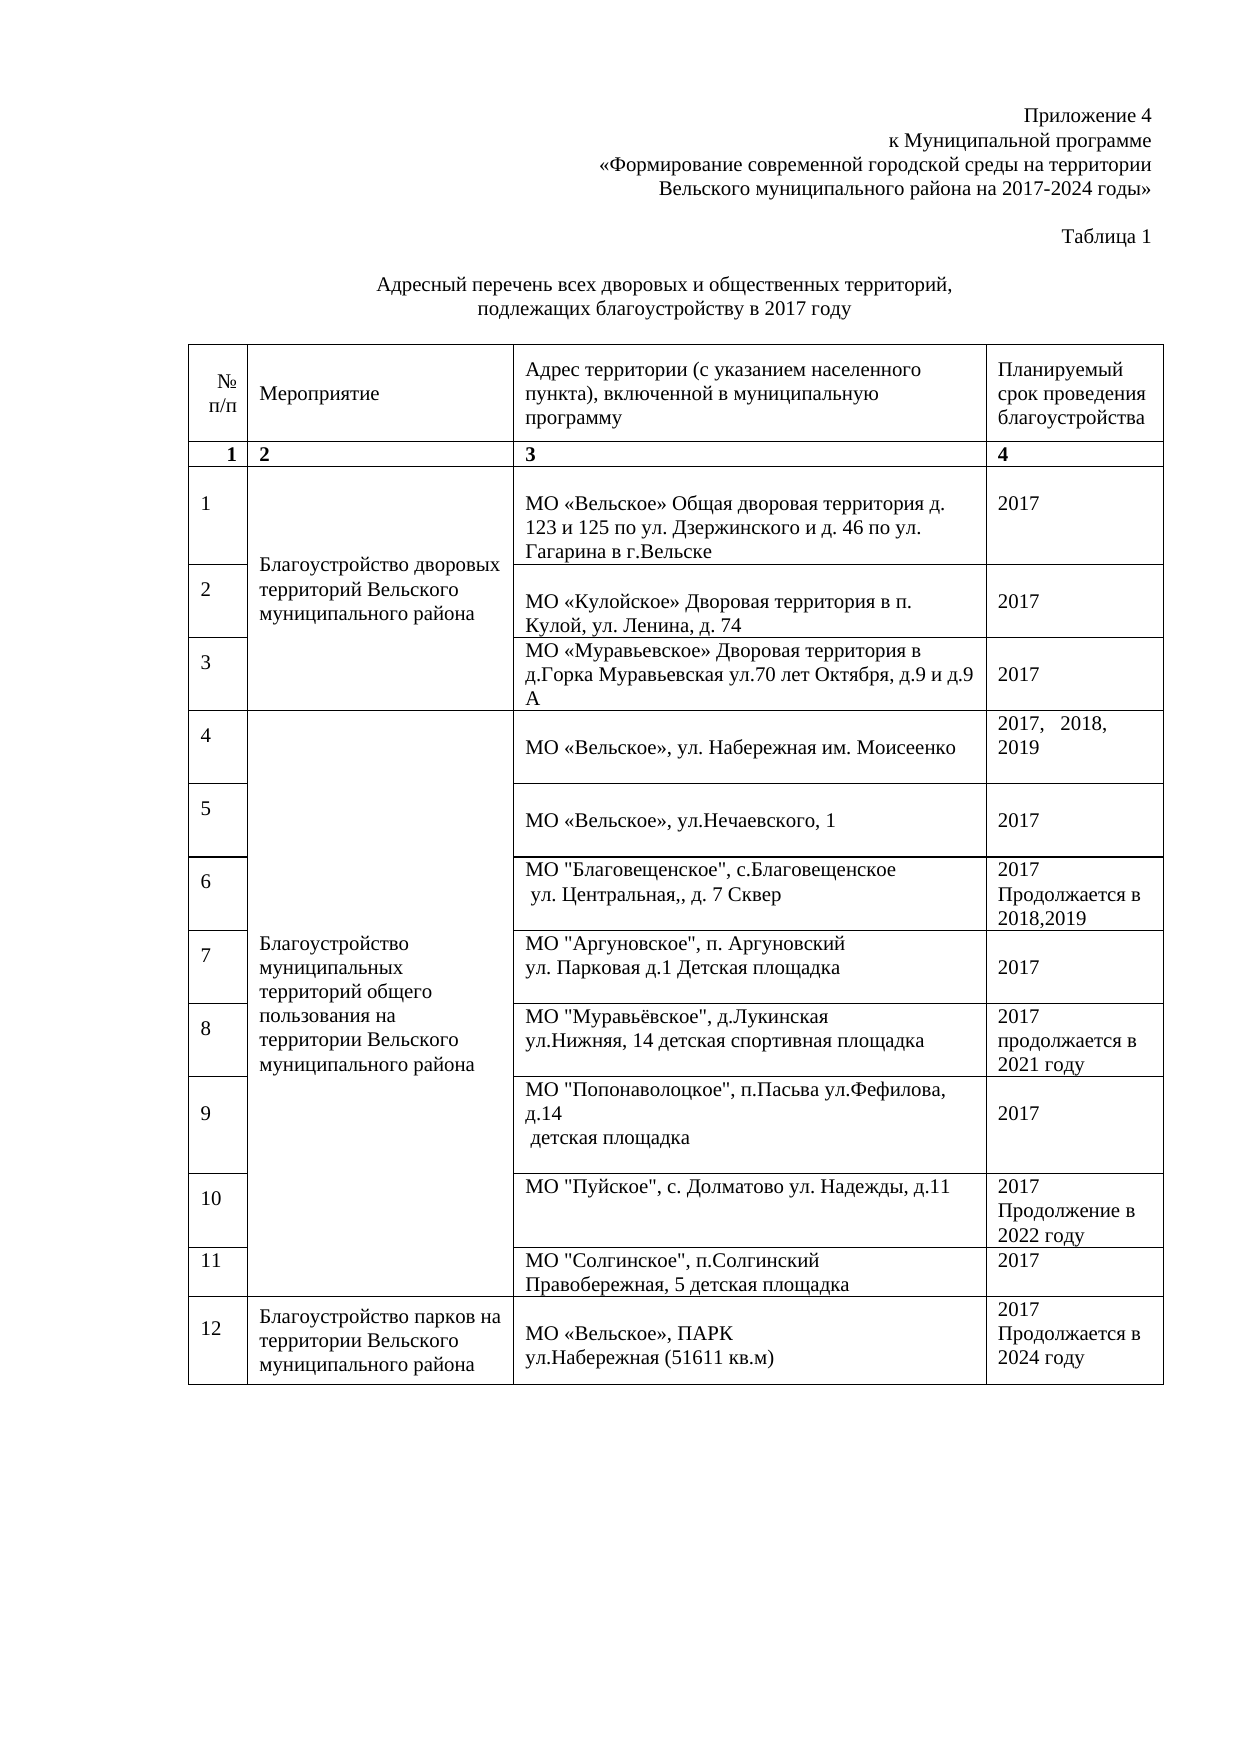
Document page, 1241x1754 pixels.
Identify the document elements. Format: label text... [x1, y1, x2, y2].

table_header Планируемый срок проведения благоустройства [987, 345, 1163, 441]
table_cell 2017 [987, 1077, 1163, 1173]
table_cell МО "Благовещенское", с.Благовещенское ул. Центральная,, д. 7 Сквер [514, 858, 986, 929]
table_cell МО "Муравьёвское", д.Лукинская ул.Нижняя, 14 детская спортивная площадка [514, 1004, 986, 1076]
table_cell МО «Вельское» Общая дворовая территория д. 123 и 125 по ул. Дзержинского и д. 46 по ул. Гагарина в г.Вельске [514, 467, 986, 563]
table_cell 2017 [987, 931, 1163, 1003]
table_cell МО "Солгинское", п.Солгинский Правобережная, 5 детская площадка [514, 1248, 986, 1296]
table_cell [189, 565, 247, 637]
text Адресный перечень всех дворовых и общественных территорий, [177, 272, 1152, 296]
table_header Адрес территории (с указанием населенного пункта), включенной в муниципальную программу [514, 345, 986, 441]
table_cell 2017 Продолжение в 2022 году [987, 1174, 1163, 1247]
table_cell 2017 [987, 467, 1163, 563]
table_cell Благоустройство муниципальных территорий общего пользования на территории Вельского муниципального района [248, 711, 513, 1296]
table_header № п/п [189, 345, 247, 441]
table_cell [189, 711, 247, 783]
text «Формирование современной городской среды на территории [177, 152, 1152, 176]
table_cell [189, 638, 247, 710]
table_cell МО «Вельское», ПАРК ул.Набережная (51611 кв.м) [514, 1297, 986, 1384]
table_cell МО «Вельское», ул. Набережная им. Моисеенко [514, 711, 986, 783]
table_cell Благоустройство парков на территории Вельского муниципального района [248, 1297, 513, 1384]
table_cell 2017 [987, 638, 1163, 710]
table_cell [189, 858, 247, 929]
table_cell [189, 784, 247, 856]
table_cell МО "Попонаволоцкое", п.Пасьва ул.Фефилова, д.14 детская площадка [514, 1077, 986, 1173]
table_cell МО «Муравьевское» Дворовая территория в д.Горка Муравьевская ул.70 лет Октября, д.9 и д.9 А [514, 638, 986, 710]
table_cell 3 [514, 442, 986, 466]
table_cell Благоустройство дворовых территорий Вельского муниципального района [248, 467, 513, 710]
table_header Мероприятие [248, 345, 513, 441]
table_cell 2017 [987, 1248, 1163, 1296]
table_cell 2017, 2018, 2019 [987, 711, 1163, 783]
table_cell [189, 467, 247, 563]
table_cell 4 [987, 442, 1163, 466]
table_cell [189, 1297, 247, 1384]
table_cell 2017 [987, 784, 1163, 856]
table_cell 2017 [987, 565, 1163, 637]
text Таблица 1 [177, 224, 1152, 248]
text к Муниципальной программе [177, 127, 1152, 152]
table_cell [189, 1004, 247, 1076]
table_cell [189, 1174, 247, 1247]
table_cell 2 [248, 442, 513, 466]
text Приложение 4 [177, 103, 1152, 127]
table_cell [189, 1077, 247, 1173]
table_cell МО «Вельское», ул.Нечаевского, 1 [514, 784, 986, 856]
table_cell 2017 Продолжается в 2018,2019 [987, 858, 1163, 929]
table_cell 2017 продолжается в 2021 году [987, 1004, 1163, 1076]
table_cell МО "Аргуновское", п. Аргуновский ул. Парковая д.1 Детская площадка [514, 931, 986, 1003]
table_cell 2017 Продолжается в 2024 году [987, 1297, 1163, 1384]
table_cell [189, 931, 247, 1003]
table_cell [189, 1248, 247, 1296]
table_cell МО "Пуйское", с. Долматово ул. Надежды, д.11 [514, 1174, 986, 1247]
text Вельского муниципального района на 2017-2024 годы» [177, 176, 1152, 200]
table_cell МО «Кулойское» Дворовая территория в п. Кулой, ул. Ленина, д. 74 [514, 565, 986, 637]
text подлежащих благоустройству в 2017 году [177, 296, 1152, 320]
table_cell 1 [189, 442, 247, 466]
